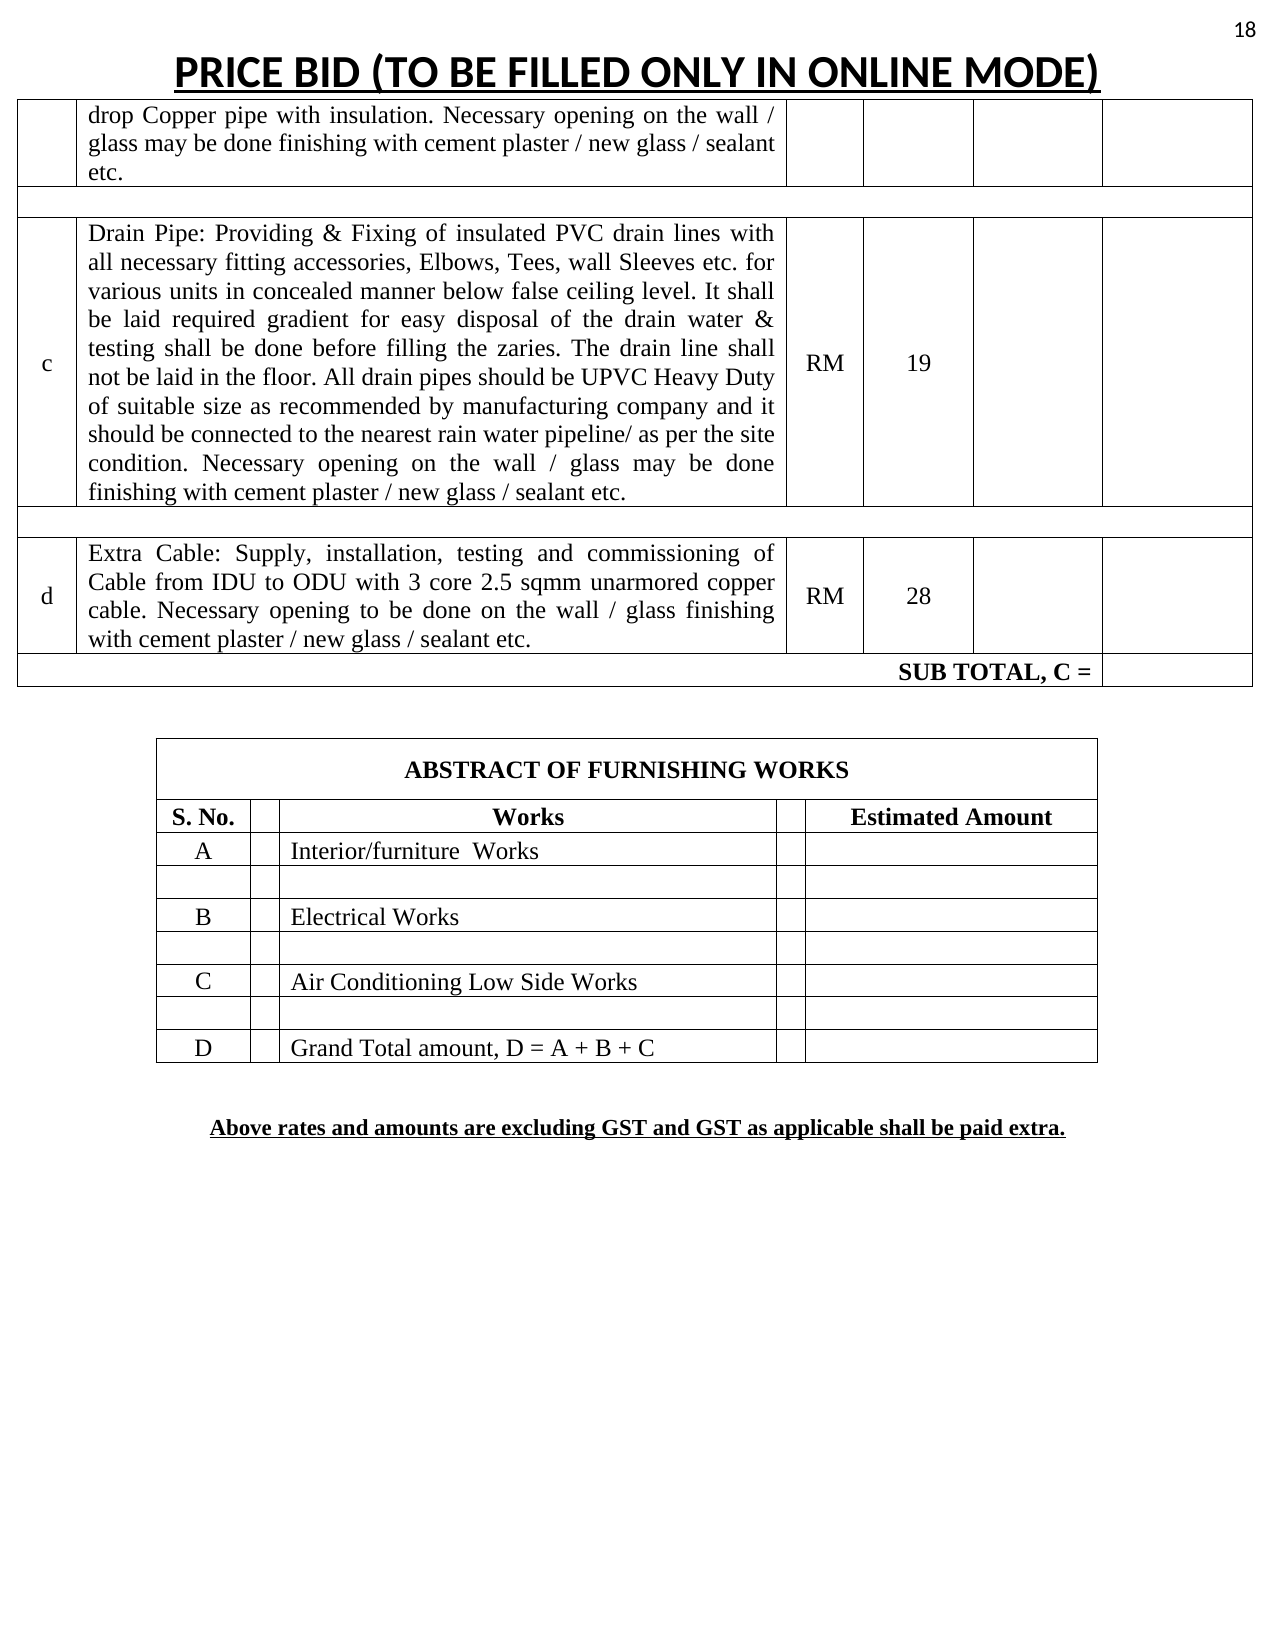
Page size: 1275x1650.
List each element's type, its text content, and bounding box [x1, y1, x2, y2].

table_cell [157, 866, 250, 898]
table_cell [777, 800, 805, 832]
table_cell [777, 965, 805, 996]
table_cell [251, 1030, 279, 1062]
table_cell Air Conditioning Low Side Works [280, 965, 776, 996]
text Above rates and amounts are excluding GST and GST as applicable shall be paid extra. [19, 1114, 1256, 1140]
table_cell [806, 965, 1097, 996]
table_cell [1103, 538, 1252, 653]
table_cell [806, 997, 1097, 1029]
table_cell [251, 997, 279, 1029]
table_cell [280, 866, 776, 898]
table_cell RM [787, 218, 863, 506]
table_cell D [157, 1030, 250, 1062]
table_cell 28 [864, 538, 973, 653]
table_cell Grand Total amount, D = A + B + C [280, 1030, 776, 1062]
table_cell [806, 833, 1097, 865]
table_cell [157, 932, 250, 963]
table_cell [251, 965, 279, 996]
table_cell Extra Cable: Supply, installation, testing and commissioning of Cable from IDU to ODU with 3 core 2.5 sqmm unarmored copper cable. Necessary opening to be done on the wall / glass finishing with cement plaster / new glass / sealant etc. [77, 538, 786, 653]
table_cell RM [787, 538, 863, 653]
table_cell [777, 997, 805, 1029]
table_cell [777, 899, 805, 931]
table_cell [777, 866, 805, 898]
table_cell [18, 187, 1252, 217]
table_cell C [157, 965, 250, 996]
table_cell [251, 866, 279, 898]
table_cell [280, 997, 776, 1029]
table_cell [974, 218, 1102, 506]
table_cell [974, 538, 1102, 653]
table_cell c [18, 218, 76, 506]
table_cell [806, 932, 1097, 963]
table_cell [280, 932, 776, 963]
table_cell Drain Pipe: Providing & Fixing of insulated PVC drain lines with all necessary fitting accessories, Elbows, Tees, wall Sleeves etc. for various units in concealed manner below false ceiling level. It shall be laid required gradient for easy disposal of the drain water & testing shall be done before filling the zaries. The drain line shall not be laid in the floor. All drain pipes should be UPVC Heavy Duty of suitable size as recommended by manufacturing company and it should be connected to the nearest rain water pipeline/ as per the site condition. Necessary opening on the wall / glass may be done finishing with cement plaster / new glass / sealant etc. [77, 218, 786, 506]
table_cell A [157, 833, 250, 865]
table_cell [18, 507, 1252, 537]
table_cell [251, 899, 279, 931]
table_cell B [157, 899, 250, 931]
table_cell [806, 1030, 1097, 1062]
table_cell [1103, 218, 1252, 506]
table_cell [1103, 654, 1252, 686]
table_cell Works [280, 800, 776, 832]
table_cell Interior/furniture Works [280, 833, 776, 865]
table_cell [806, 866, 1097, 898]
table_cell [157, 997, 250, 1029]
table_cell [251, 833, 279, 865]
table_cell [251, 800, 279, 832]
table_cell [777, 1030, 805, 1062]
table_cell [806, 899, 1097, 931]
table_cell Electrical Works [280, 899, 776, 931]
table_cell S. No. [157, 800, 250, 832]
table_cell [77, 100, 786, 186]
table_cell d [18, 538, 76, 653]
table_cell Estimated Amount [806, 800, 1097, 832]
table_cell 19 [864, 218, 973, 506]
table_cell SUB TOTAL, C = [18, 654, 1102, 686]
table_cell [777, 932, 805, 963]
table_cell [777, 833, 805, 865]
table_cell [251, 932, 279, 963]
table_header ABSTRACT OF FURNISHING WORKS [157, 739, 1097, 799]
